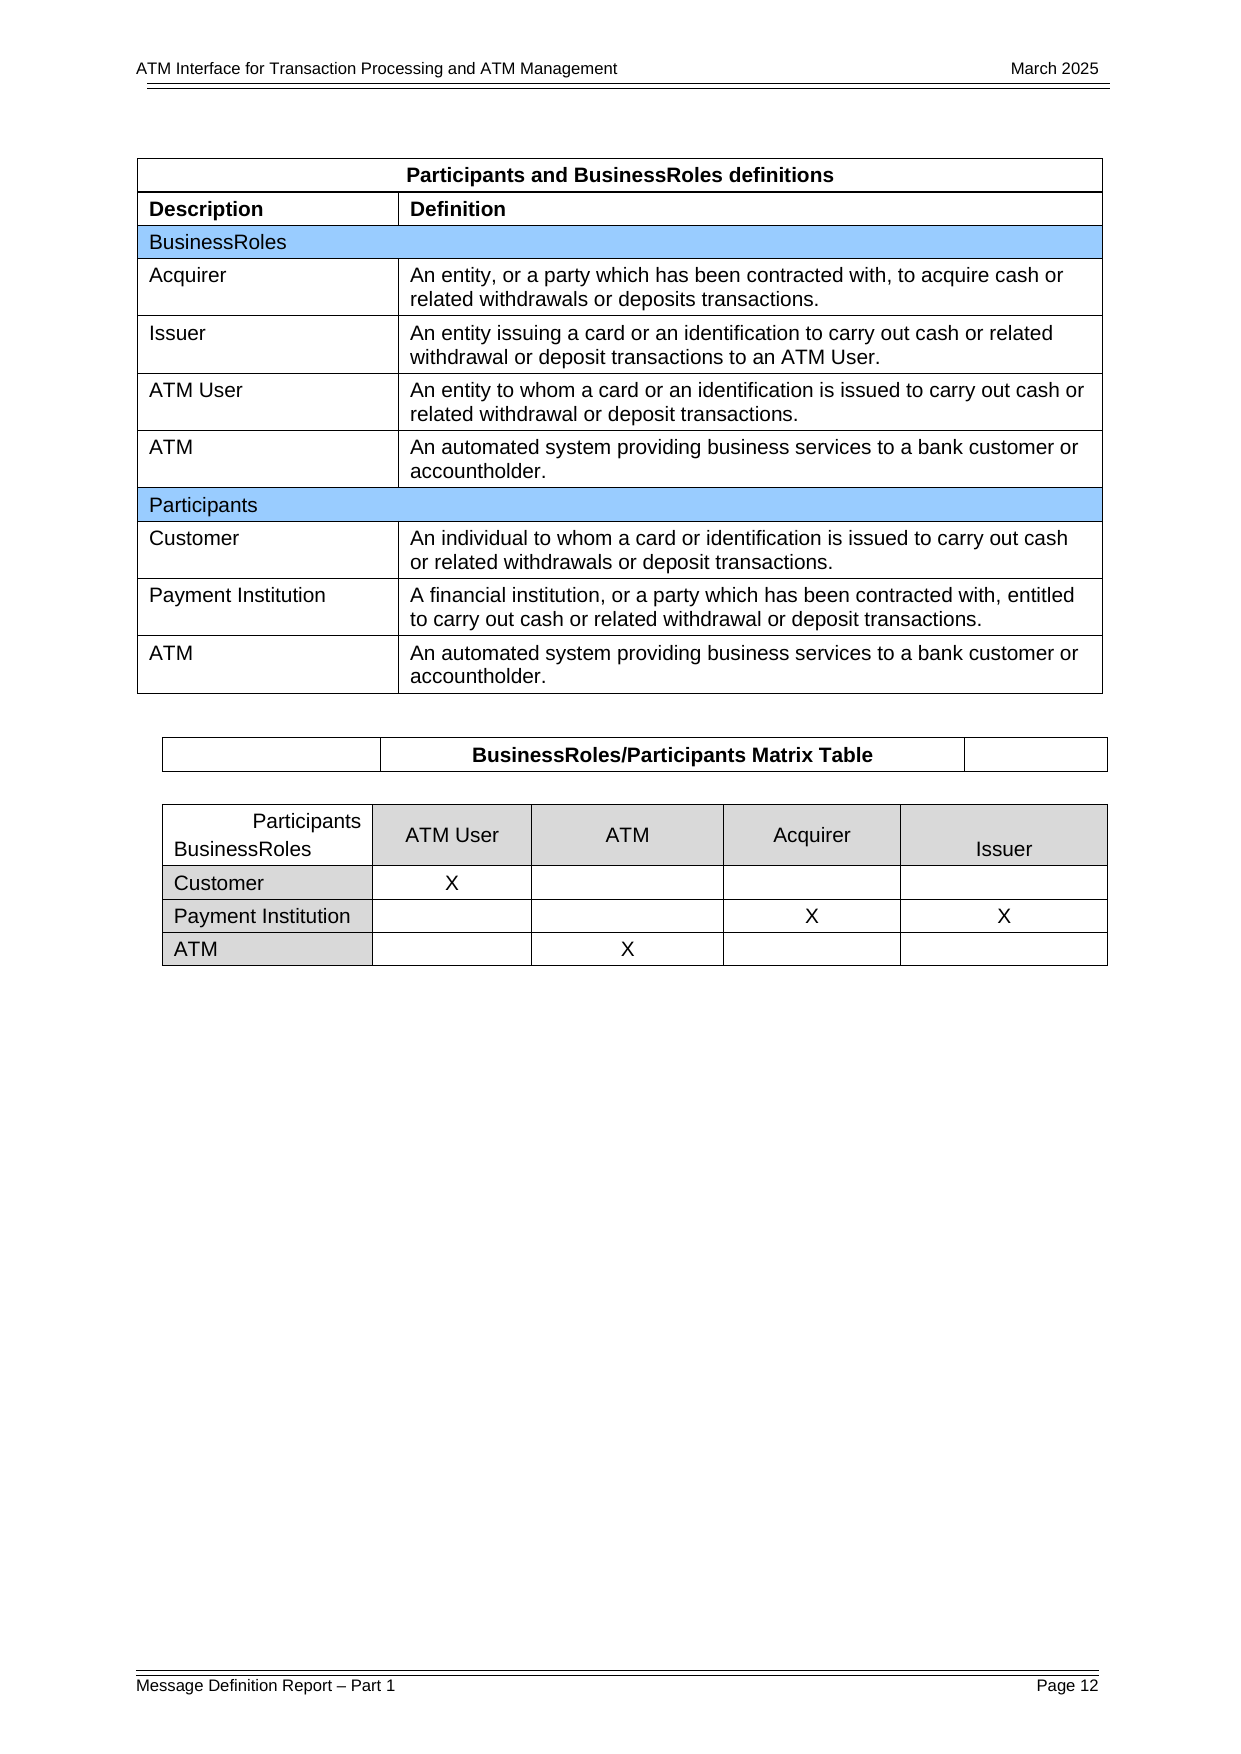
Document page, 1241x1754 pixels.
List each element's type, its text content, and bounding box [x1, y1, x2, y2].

table_cell X [901, 900, 1107, 932]
table_cell BusinessRoles [138, 226, 1102, 258]
table_cell [724, 866, 900, 899]
table_cell [373, 933, 531, 965]
table_cell Payment Institution [163, 900, 372, 932]
table_cell An entity, or a party which has been contracted with, to acquire cash or related withdrawals or deposits transactions. [399, 259, 1102, 315]
table_cell [724, 933, 900, 965]
table_header ATM [532, 805, 723, 865]
table_cell An entity issuing a card or an identification to carry out cash or related withdrawal or deposit transactions to an ATM User. [399, 316, 1102, 373]
table_header Participants and BusinessRoles definitions [138, 159, 1102, 191]
table_cell ATM [138, 431, 398, 487]
table_cell ATM [138, 636, 398, 692]
table_header [965, 738, 1107, 771]
table_cell [901, 866, 1107, 899]
table_cell An automated system providing business services to a bank customer or accountholder. [399, 636, 1102, 692]
table_cell Description [138, 193, 398, 225]
table_cell X [373, 866, 531, 899]
table_header ATM User [373, 805, 531, 865]
table_cell An individual to whom a card or identification is issued to carry out cash or related withdrawals or deposit transactions. [399, 522, 1102, 578]
table_cell [901, 933, 1107, 965]
table_cell An automated system providing business services to a bank customer or accountholder. [399, 431, 1102, 487]
table_cell A financial institution, or a party which has been contracted with, entitled to carry out cash or related withdrawal or deposit transactions. [399, 579, 1102, 635]
table_cell X [724, 900, 900, 932]
table_cell Participants [138, 488, 1102, 521]
table_cell Issuer [138, 316, 398, 373]
table_cell [532, 900, 723, 932]
table_cell ATM [163, 933, 372, 965]
table_cell [532, 866, 723, 899]
table_cell [373, 900, 531, 932]
table_header [163, 738, 380, 771]
table_cell Customer [138, 522, 398, 578]
table_header Acquirer [724, 805, 900, 865]
table_cell Customer [163, 866, 372, 899]
table_header Issuer [901, 805, 1107, 865]
table_cell X [532, 933, 723, 965]
table_cell Acquirer [138, 259, 398, 315]
table_cell Payment Institution [138, 579, 398, 635]
table_cell Definition [399, 193, 1102, 225]
table_cell An entity to whom a card or an identification is issued to carry out cash or related withdrawal or deposit transactions. [399, 374, 1102, 430]
table_header BusinessRoles/Participants Matrix Table [381, 738, 964, 771]
table_cell ATM User [138, 374, 398, 430]
table_header Participants BusinessRoles [163, 805, 372, 865]
